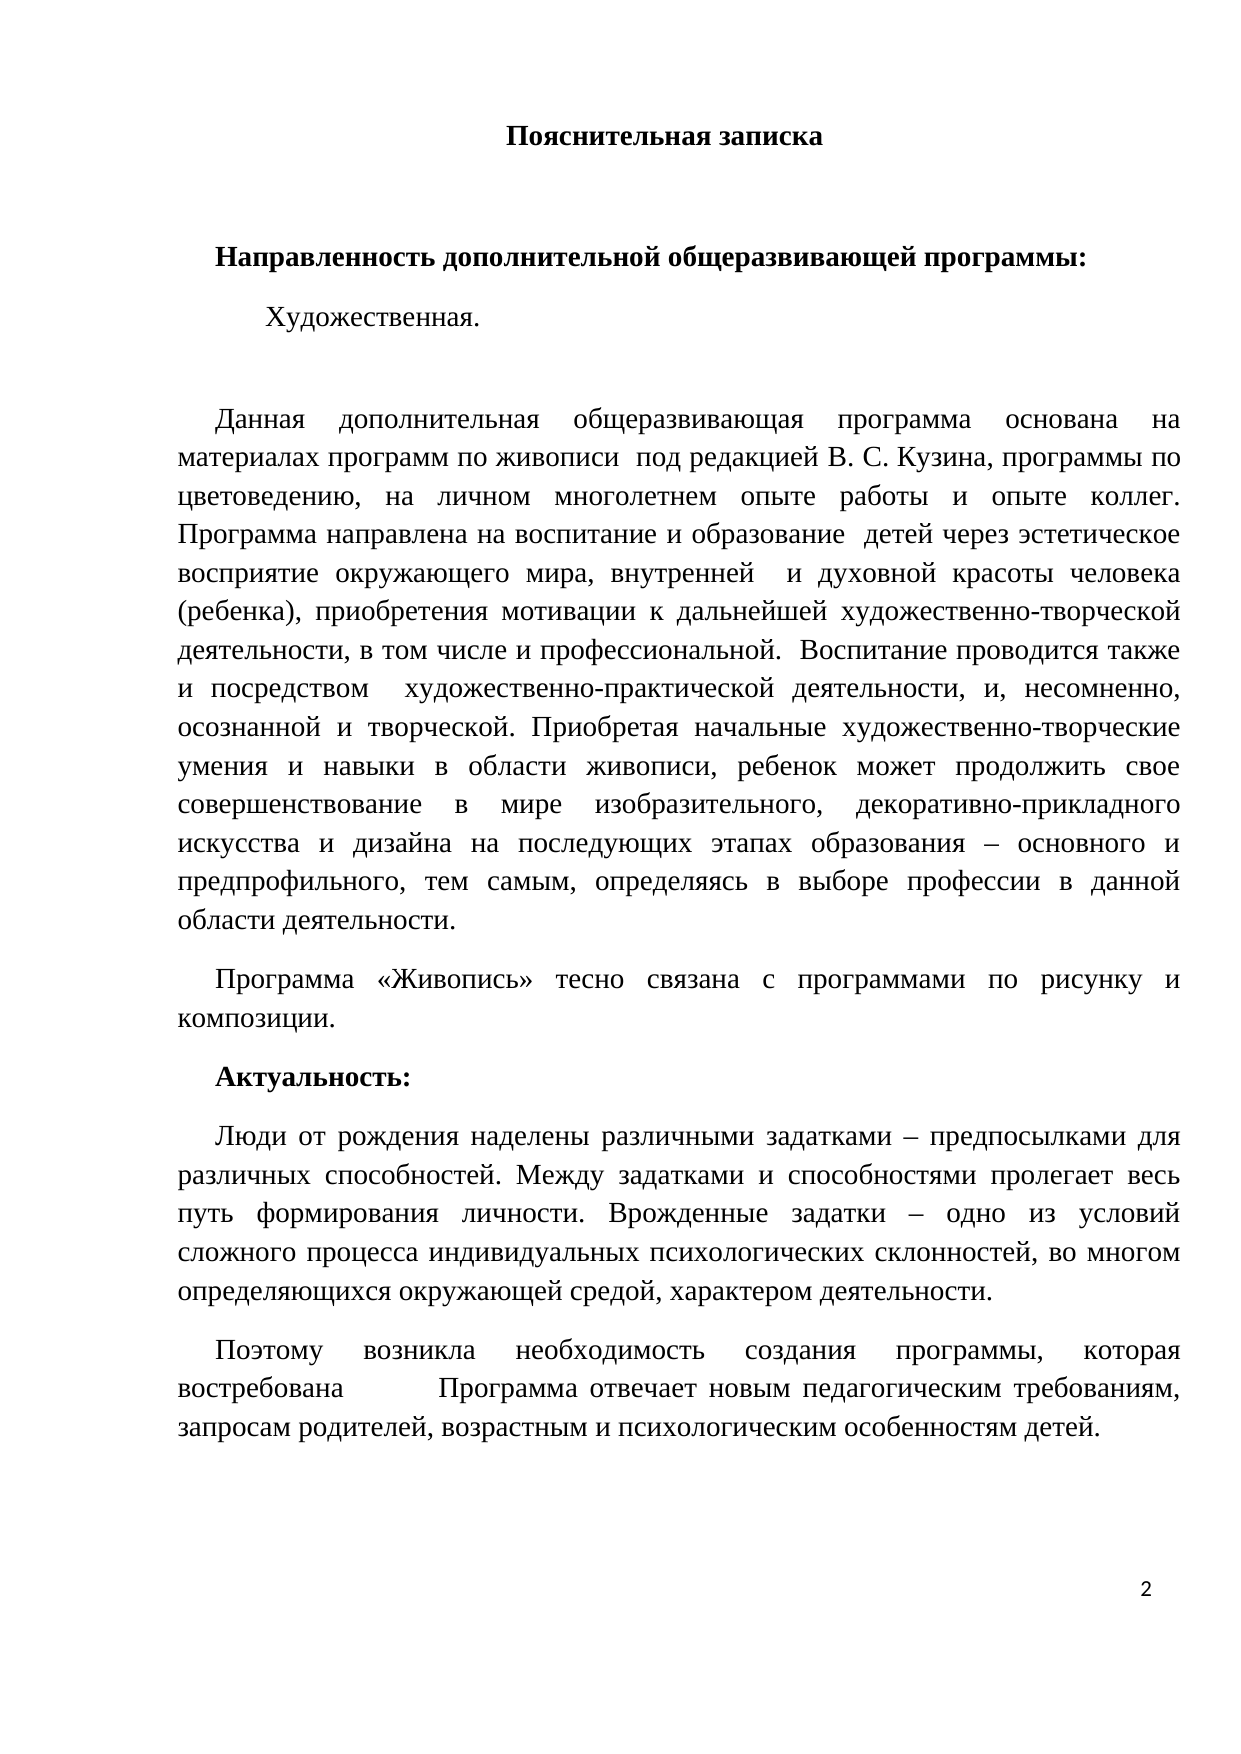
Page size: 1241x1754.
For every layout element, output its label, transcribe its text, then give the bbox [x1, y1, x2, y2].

text Программа «Живопись» тесно связана с программами по рисунку и композиции. [177, 961, 1181, 1033]
text Направленность дополнительной общеразвивающей программы: [177, 239, 1152, 273]
text Художественная. [177, 299, 1149, 332]
text Люди от рождения наделены различными задатками – предпосылками для различных способностей. Между задатками и способностями пролегает весь путь формирования личности. Врожденные задатки – одно из условий сложного процесса индивидуальных психологических склонностей, во многом определяющихся окружающей средой, характером деятельности. [177, 1118, 1181, 1306]
text Пояснительная записка [177, 118, 1152, 152]
text Поэтому возникла необходимость создания программы, которая востребована Программа отвечает новым педагогическим требованиям, запросам родителей, возрастным и психологическим особенностям детей. [177, 1332, 1181, 1443]
text Данная дополнительная общеразвивающая программа основана на материалах программ по живописи под редакцией В. С. Кузина, программы по цветоведению, на личном многолетнем опыте работы и опыте коллег. Программа направлена на воспитание и образование детей через эстетическое восприятие окружающего мира, внутренней и духовной красоты человека (ребенка), приобретения мотивации к дальнейшей художественно-творческой деятельности, в том числе и профессиональной. Воспитание проводится также и посредством художественно-практической деятельности, и, несомненно, осознанной и творческой. Приобретая начальные художественно-творческие умения и навыки в области живописи, ребенок может продолжить свое совершенствование в мире изобразительного, декоративно-прикладного искусства и дизайна на последующих этапах образования – основного и предпрофильного, тем самым, определяясь в выборе профессии в данной области деятельности. [177, 401, 1181, 935]
text Актуальность: [177, 1059, 1181, 1093]
